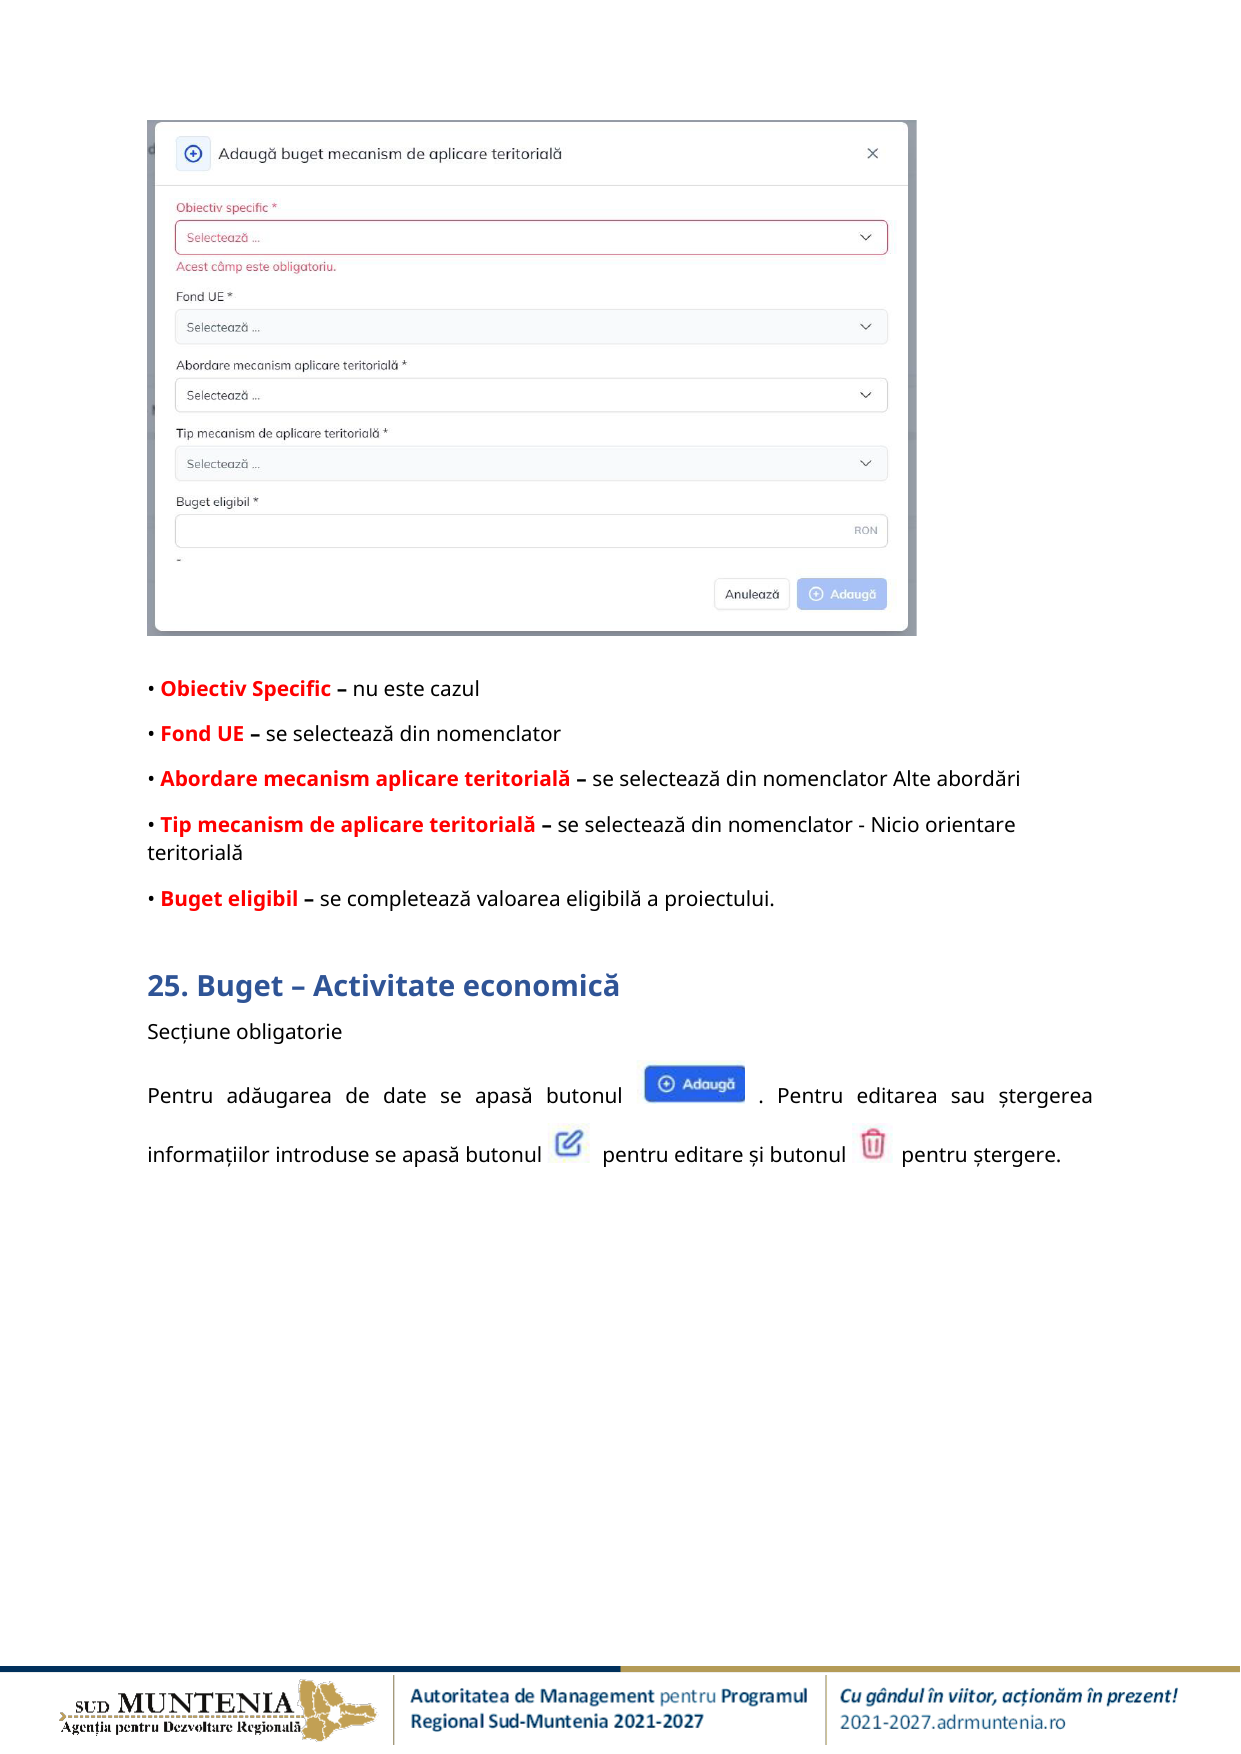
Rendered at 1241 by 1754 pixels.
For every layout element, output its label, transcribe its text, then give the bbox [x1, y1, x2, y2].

text • Abordare mecanism aplicare teritorială – se selectează din nomenclator Alte abordări [147, 764, 1093, 793]
text • Buget eligibil – se completează valoarea eligibilă a proiectului. [147, 884, 1093, 912]
picture [0, 1666, 1241, 1746]
subtitle 25. Buget – Activitate economică [147, 965, 1093, 1005]
picture [147, 120, 917, 636]
text • Tip mecanism de aplicare teritorială – se selectează din nomenclator - Nicio orientare teritorială [147, 810, 1093, 867]
text Secțiune obligatorie [147, 1017, 1093, 1046]
text Pentru adăugarea de date se apasă butonul . Pentru editarea sau ștergerea informațiilor introduse se apasă butonul pentru editare și butonul pentru ștergere. [147, 1060, 1093, 1169]
text • Fond UE – se selectează din nomenclator [147, 719, 1093, 748]
text • Obiectiv Specific – nu este cazul [147, 674, 1093, 702]
